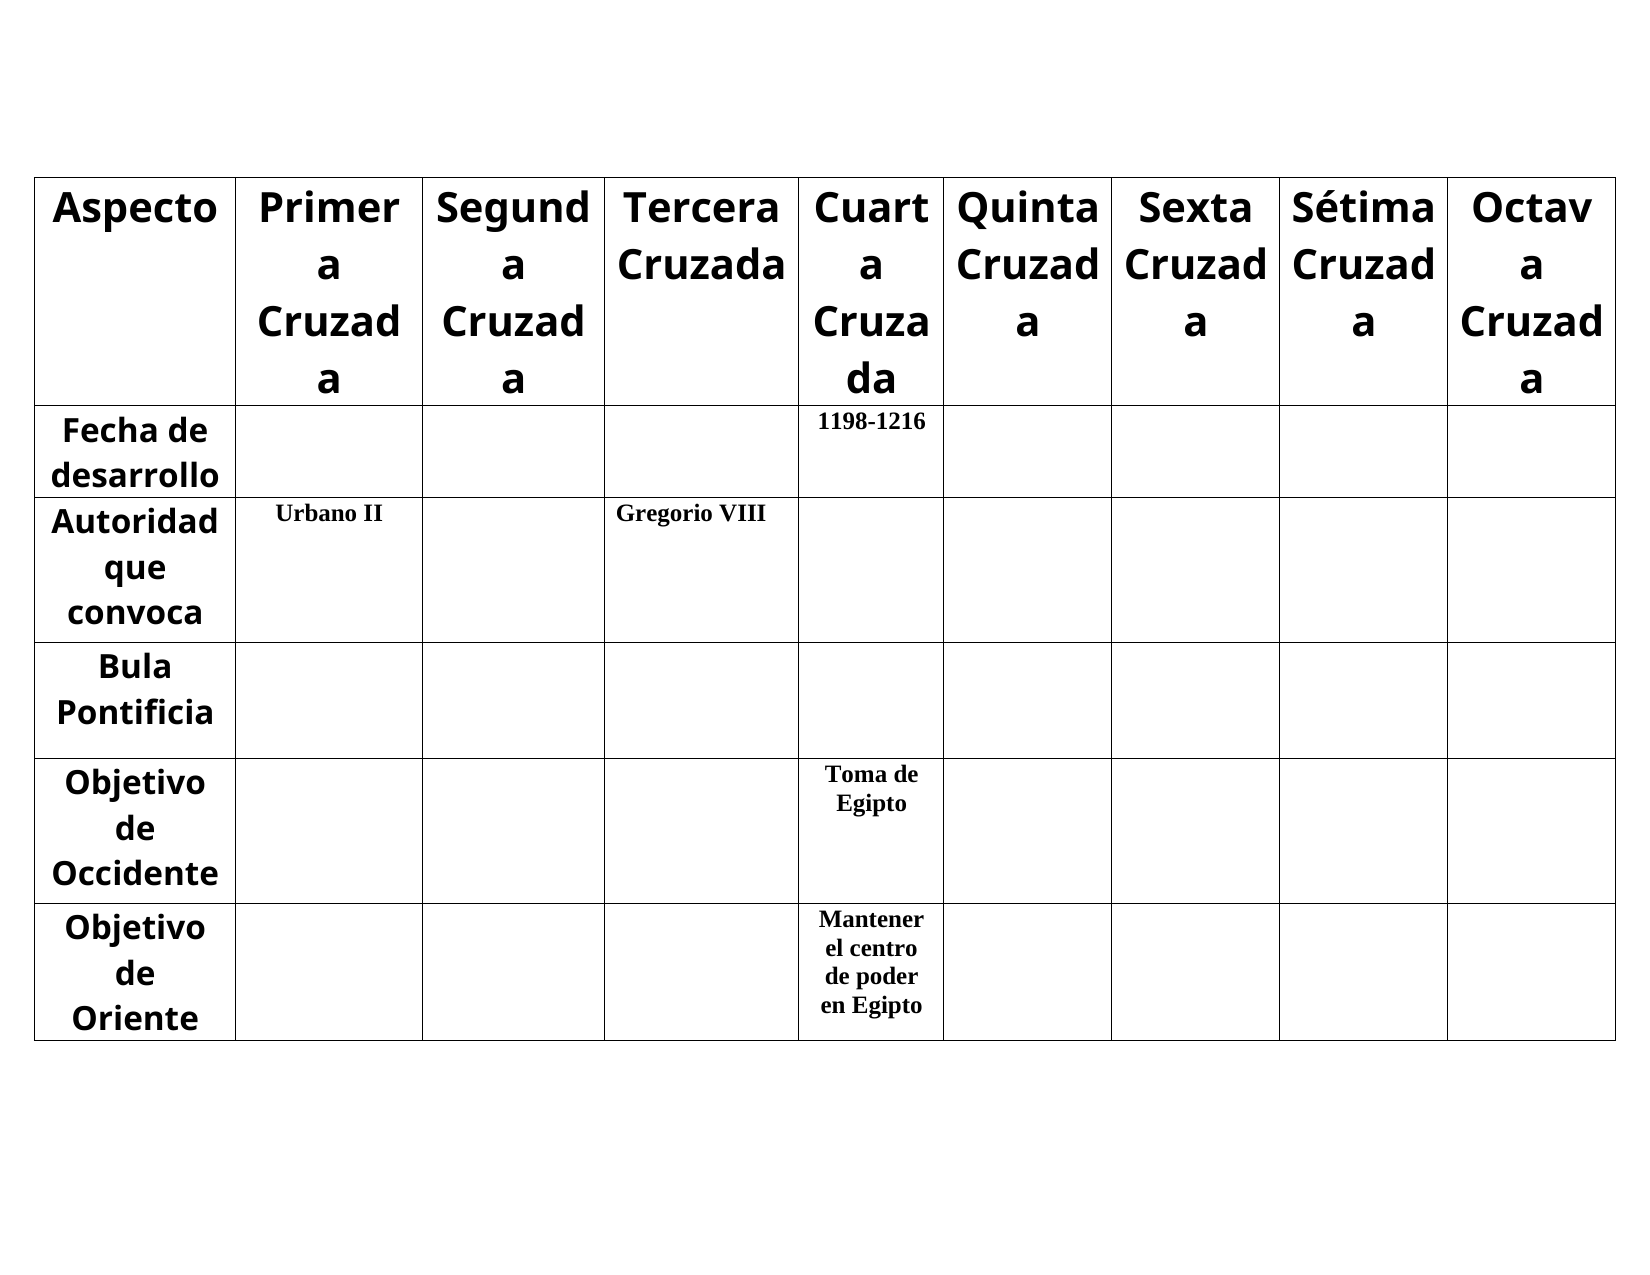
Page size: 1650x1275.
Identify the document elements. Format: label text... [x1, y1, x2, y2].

table_cell [944, 759, 1111, 903]
table_cell Bula Pontificia [35, 643, 235, 758]
table_header Sexta Cruzada [1112, 178, 1279, 405]
table_cell [1112, 498, 1279, 642]
table_cell Urbano II [236, 498, 422, 642]
table_cell [605, 759, 798, 903]
table_header Sétima Cruzada [1280, 178, 1447, 405]
table_cell [944, 904, 1111, 1040]
table_cell [944, 643, 1111, 758]
table_cell [799, 498, 943, 642]
table_cell [605, 904, 798, 1040]
table_cell [1112, 904, 1279, 1040]
table_header Primera Cruzada [236, 178, 422, 405]
table_cell [605, 643, 798, 758]
table_cell [1448, 498, 1615, 642]
table_cell [423, 498, 604, 642]
table_cell [236, 904, 422, 1040]
table_cell Gregorio VIII [605, 498, 798, 642]
table_cell [1280, 643, 1447, 758]
table_header Cuarta Cruzada [799, 178, 943, 405]
table_cell [605, 406, 798, 497]
table_cell [236, 759, 422, 903]
table_header Tercera Cruzada [605, 178, 798, 405]
table_cell [1448, 759, 1615, 903]
table_cell [1280, 904, 1447, 1040]
table_cell [1280, 759, 1447, 903]
table_cell [1280, 406, 1447, 497]
table_cell Objetivo de Occidente [35, 759, 235, 903]
table_cell Autoridad que convoca [35, 498, 235, 642]
table_cell [1112, 759, 1279, 903]
table_cell [1448, 904, 1615, 1040]
table_cell [1112, 643, 1279, 758]
table_cell Objetivo de Oriente [35, 904, 235, 1040]
table_header Aspecto [35, 178, 235, 405]
table_cell [423, 759, 604, 903]
table_cell [236, 643, 422, 758]
table_header Segunda Cruzada [423, 178, 604, 405]
table_cell [423, 904, 604, 1040]
table_header Quinta Cruzada [944, 178, 1111, 405]
table_cell [236, 406, 422, 497]
table_cell [799, 643, 943, 758]
table_cell [1448, 643, 1615, 758]
table_cell [1112, 406, 1279, 497]
table_cell Fecha de desarrollo [35, 406, 235, 497]
table_cell [423, 643, 604, 758]
table_cell [1448, 406, 1615, 497]
table_cell Mantener el centro de poder en Egipto [799, 904, 943, 1040]
table_cell [1280, 498, 1447, 642]
table_cell [944, 498, 1111, 642]
table_cell [944, 406, 1111, 497]
table_cell [423, 406, 604, 497]
table_cell 1198-1216 [799, 406, 943, 497]
table_header Octava Cruzada [1448, 178, 1615, 405]
table_cell Toma de Egipto [799, 759, 943, 903]
